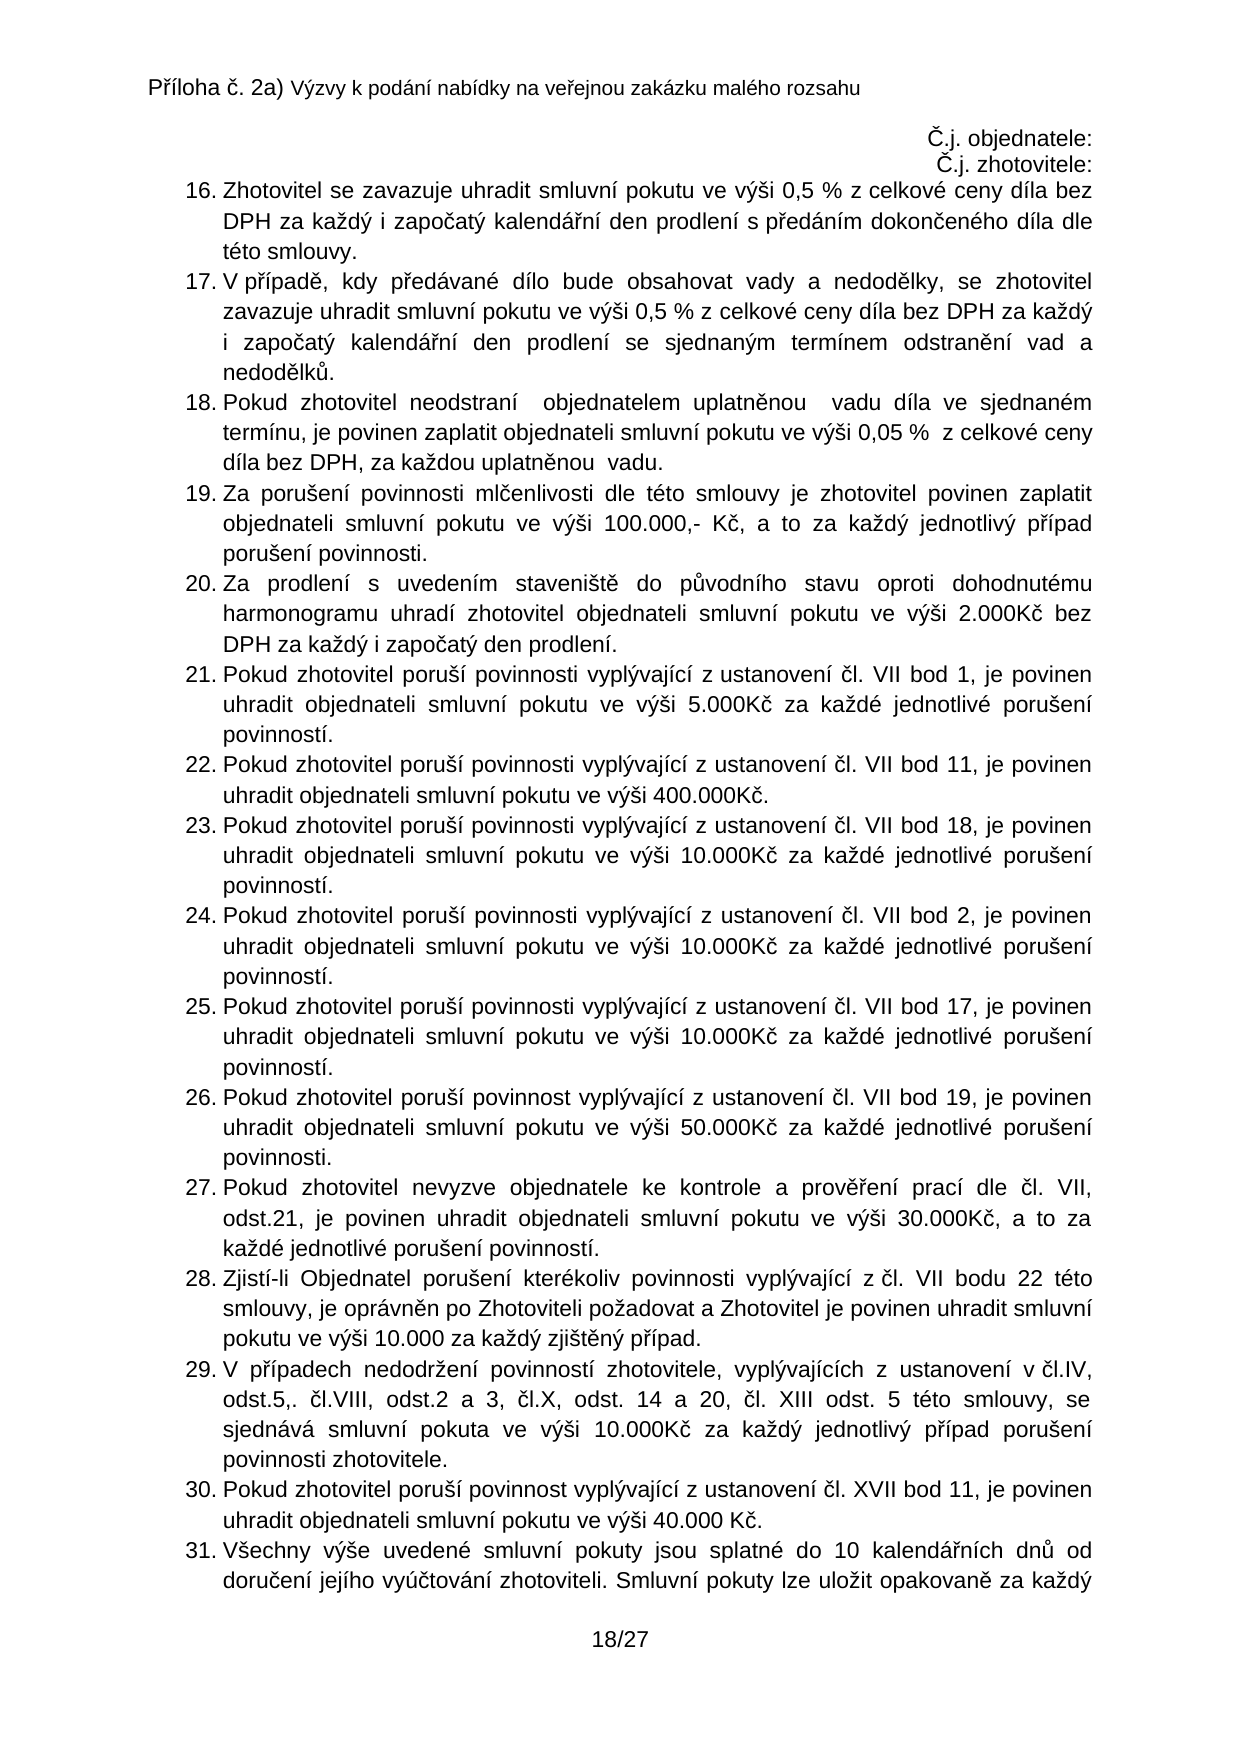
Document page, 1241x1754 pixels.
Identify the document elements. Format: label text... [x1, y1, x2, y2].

list Zhotovitel se zavazuje uhradit smluvní pokutu ve výši 0,5 % z celkové ceny díla bez DPH za každý i započatý kalendářní den prodlení s předáním dokončeného díla dle této smlouvy. [185, 177, 1093, 264]
list Pokud zhotovitel nevyzve objednatele ke kontrole a prověření prací dle čl. VII, odst.21, je povinen uhradit objednateli smluvní pokutu ve výši 30.000Kč, a to za každé jednotlivé porušení povinností. [185, 1174, 1093, 1261]
list Zjistí-li Objednatel porušení kterékoliv povinnosti vyplývající z čl. VII bodu 22 této smlouvy, je oprávněn po Zhotoviteli požadovat a Zhotovitel je povinen uhradit smluvní pokutu ve výši 10.000 za každý zjištěný případ. [185, 1265, 1093, 1352]
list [185, 1537, 1093, 1593]
list Za porušení povinnosti mlčenlivosti dle této smlouvy je zhotovitel povinen zaplatit objednateli smluvní pokutu ve výši 100.000,- Kč, a to za každý jednotlivý případ porušení povinnosti. [185, 479, 1093, 566]
list Pokud zhotovitel poruší povinnosti vyplývající z ustanovení čl. VII bod 17, je povinen uhradit objednateli smluvní pokutu ve výši 10.000Kč za každé jednotlivé porušení povinností. [185, 993, 1093, 1080]
list Pokud zhotovitel poruší povinnosti vyplývající z ustanovení čl. VII bod 11, je povinen uhradit objednateli smluvní pokutu ve výši 400.000Kč. [185, 751, 1093, 808]
list Pokud zhotovitel poruší povinnosti vyplývající z ustanovení čl. VII bod 1, je povinen uhradit objednateli smluvní pokutu ve výši 5.000Kč za každé jednotlivé porušení povinností. [185, 661, 1093, 748]
list Pokud zhotovitel poruší povinnost vyplývající z ustanovení čl. XVII bod 11, je povinen uhradit objednateli smluvní pokutu ve výši 40.000 Kč. [185, 1476, 1093, 1533]
list V případech nedodržení povinností zhotovitele, vyplývajících z ustanovení v čl.IV, odst.5,. čl.VIII, odst.2 a 3, čl.X, odst. 14 a 20, čl. XIII odst. 5 této smlouvy, se sjednává smluvní pokuta ve výši 10.000Kč za každý jednotlivý případ porušení povinnosti zhotovitele. [185, 1356, 1093, 1473]
list Pokud zhotovitel poruší povinnosti vyplývající z ustanovení čl. VII bod 2, je povinen uhradit objednateli smluvní pokutu ve výši 10.000Kč za každé jednotlivé porušení povinností. [185, 902, 1093, 989]
list Pokud zhotovitel poruší povinnost vyplývající z ustanovení čl. VII bod 19, je povinen uhradit objednateli smluvní pokutu ve výši 50.000Kč za každé jednotlivé porušení povinnosti. [185, 1084, 1093, 1171]
list Pokud zhotovitel neodstraní objednatelem uplatněnou vadu díla ve sjednaném termínu, je povinen zaplatit objednateli smluvní pokutu ve výši 0,05 % z celkové ceny díla bez DPH, za každou uplatněnou vadu. [185, 389, 1093, 476]
list Pokud zhotovitel poruší povinnosti vyplývající z ustanovení čl. VII bod 18, je povinen uhradit objednateli smluvní pokutu ve výši 10.000Kč za každé jednotlivé porušení povinností. [185, 812, 1093, 899]
list V případě, kdy předávané dílo bude obsahovat vady a nedodělky, se zhotovitel zavazuje uhradit smluvní pokutu ve výši 0,5 % z celkové ceny díla bez DPH za každý i započatý kalendářní den prodlení se sjednaným termínem odstranění vad a nedodělků. [185, 268, 1093, 385]
list Za prodlení s uvedením staveniště do původního stavu oproti dohodnutému harmonogramu uhradí zhotovitel objednateli smluvní pokutu ve výši 2.000Kč bez DPH za každý i započatý den prodlení. [185, 570, 1093, 657]
